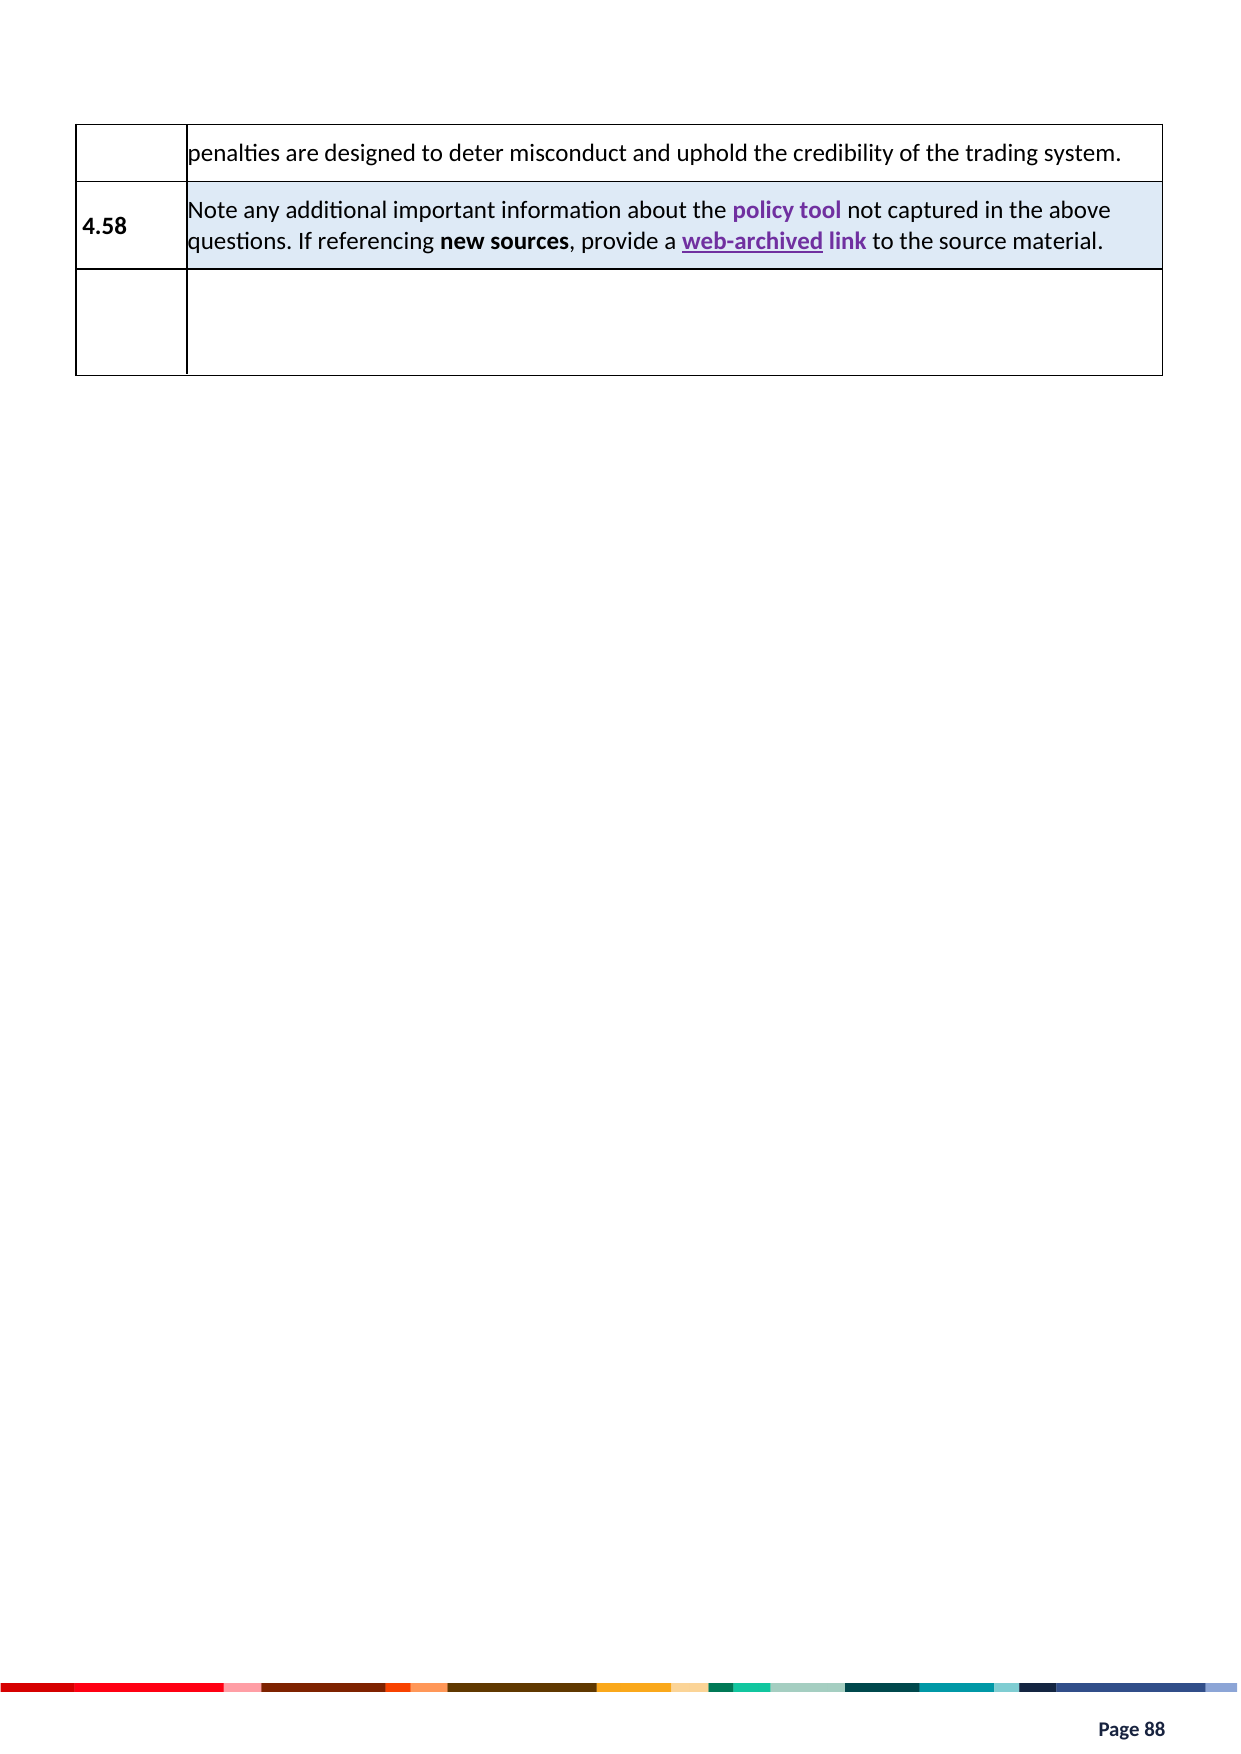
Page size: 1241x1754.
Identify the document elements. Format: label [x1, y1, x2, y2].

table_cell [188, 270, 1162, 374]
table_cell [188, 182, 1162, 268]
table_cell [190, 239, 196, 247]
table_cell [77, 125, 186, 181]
picture [0, 1683, 1236, 1692]
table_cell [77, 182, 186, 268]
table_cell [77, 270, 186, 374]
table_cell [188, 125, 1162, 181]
